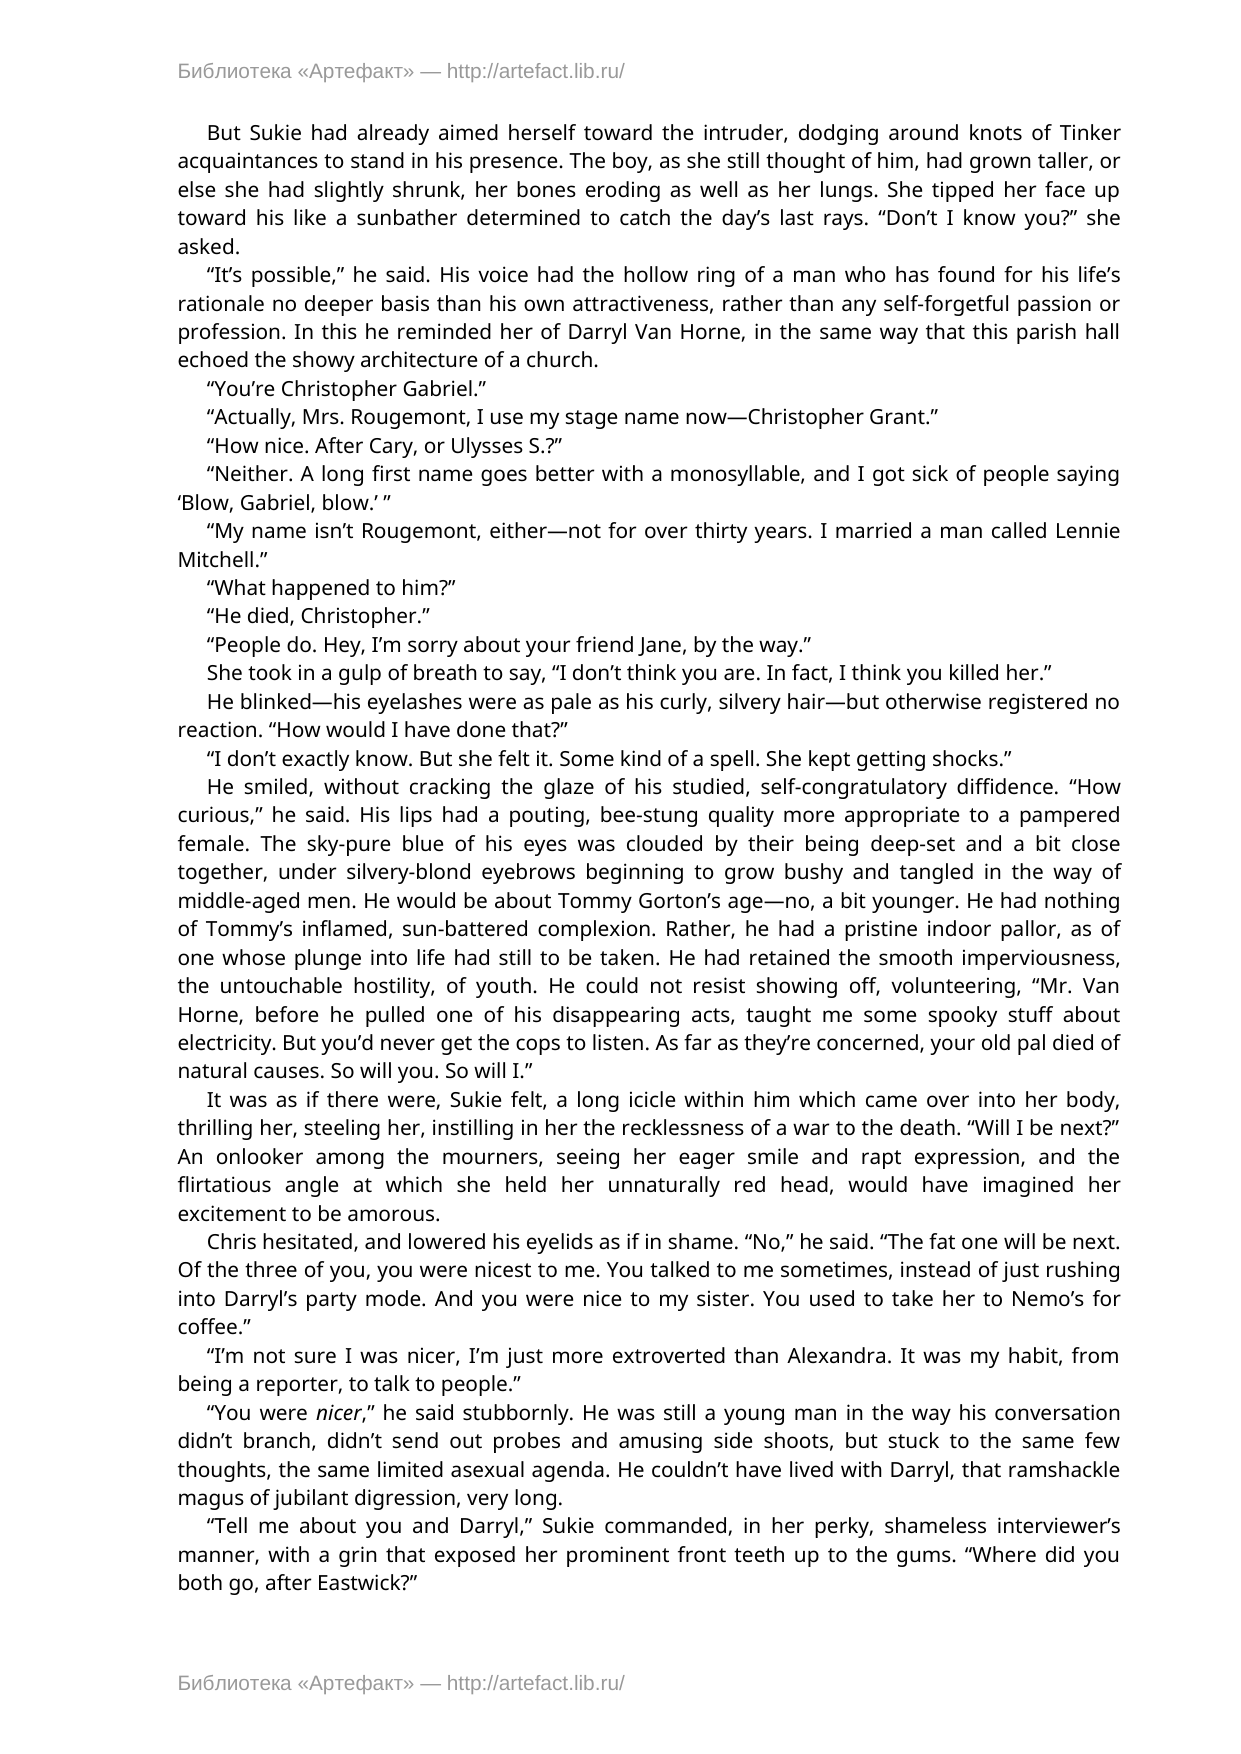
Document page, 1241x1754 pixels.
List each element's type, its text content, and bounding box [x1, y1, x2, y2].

text “It’s possible,” he said. His voice had the hollow ring of a man who has found for his life’s rationale no deeper basis than his own attractiveness, rather than any self-forgetful passion or profession. In this he reminded her of Darryl Van Horne, in the same way that this parish hall echoed the showy architecture of a church. [177, 260, 1122, 374]
text “You’re Christopher Gabriel.” [177, 374, 1122, 402]
text “People do. Hey, I’m sorry about your friend Jane, by the way.” [177, 630, 1122, 658]
text He blinked—his eyelashes were as pale as his curly, silvery hair—but otherwise registered no reaction. “How would I have done that?” [177, 687, 1122, 744]
text It was as if there were, Sukie felt, a long icicle within him which came over into her body, thrilling her, steeling her, instilling in her the recklessness of a war to the death. “Will I be next?” An onlooker among the mourners, seeing her eager smile and rapt expression, and the flirtatious angle at which she held her unnaturally red head, would have imagined her excitement to be amorous. [177, 1085, 1122, 1227]
text “I don’t exactly know. But she felt it. Some kind of a spell. She kept getting shocks.” [177, 744, 1122, 772]
text “You were nicer,” he said stubbornly. He was still a young man in the way his conversation didn’t branch, didn’t send out probes and amusing side shoots, but stuck to the same few thoughts, the same limited asexual agenda. He couldn’t have lived with Darryl, that ramshackle magus of jubilant digression, very long. [177, 1398, 1122, 1512]
text Chris hesitated, and lowered his eyelids as if in shame. “No,” he said. “The fat one will be next. Of the three of you, you were nicest to me. You talked to me sometimes, instead of just rushing into Darryl’s party mode. And you were nice to my sister. You used to take her to Nemo’s for coffee.” [177, 1227, 1122, 1341]
text “Neither. A long first name goes better with a monosyllable, and I got sick of people saying ‘Blow, Gabriel, blow.’ ” [177, 459, 1122, 516]
text He smiled, without cracking the glaze of his studied, self-congratulatory diffidence. “How curious,” he said. His lips had a pouting, bee-stung quality more appropriate to a pampered female. The sky-pure blue of his eyes was clouded by their being deep-set and a bit close together, under silvery-blond eyebrows beginning to grow bushy and tangled in the way of middle-aged men. He would be about Tommy Gorton’s age—no, a bit younger. He had nothing of Tommy’s inflamed, sun-battered complexion. Rather, he had a pristine indoor pallor, as of one whose plunge into life had still to be taken. He had retained the smooth imperviousness, the untouchable hostility, of youth. He could not resist showing off, volunteering, “Mr. Van Horne, before he pulled one of his disappearing acts, taught me some spooky stuff about electricity. But you’d never get the cops to listen. As far as they’re concerned, your old pal died of natural causes. So will you. So will I.” [177, 772, 1122, 1085]
text “Tell me about you and Darryl,” Sukie commanded, in her perky, shameless interviewer’s manner, with a grin that exposed her prominent front teeth up to the gums. “Where did you both go, after Eastwick?” [177, 1512, 1122, 1597]
text “I’m not sure I was nicer, I’m just more extroverted than Alexandra. It was my habit, from being a reporter, to talk to people.” [177, 1341, 1122, 1398]
text “How nice. After Cary, or Ulysses S.?” [177, 431, 1122, 459]
text She took in a gulp of breath to say, “I don’t think you are. In fact, I think you killed her.” [177, 658, 1122, 687]
text But Sukie had already aimed herself toward the intruder, dodging around knots of Tinker acquaintances to stand in his presence. The boy, as she still thought of him, had grown taller, or else she had slightly shrunk, her bones eroding as well as her lungs. She tipped her face up toward his like a sunbather determined to catch the day’s last rays. “Don’t I know you?” she asked. [177, 118, 1122, 260]
text “Actually, Mrs. Rougemont, I use my stage name now—Christopher Grant.” [177, 402, 1122, 431]
text “He died, Christopher.” [177, 602, 1122, 630]
text “My name isn’t Rougemont, either—not for over thirty years. I married a man called Lennie Mitchell.” [177, 516, 1122, 573]
text “What happened to him?” [177, 573, 1122, 602]
